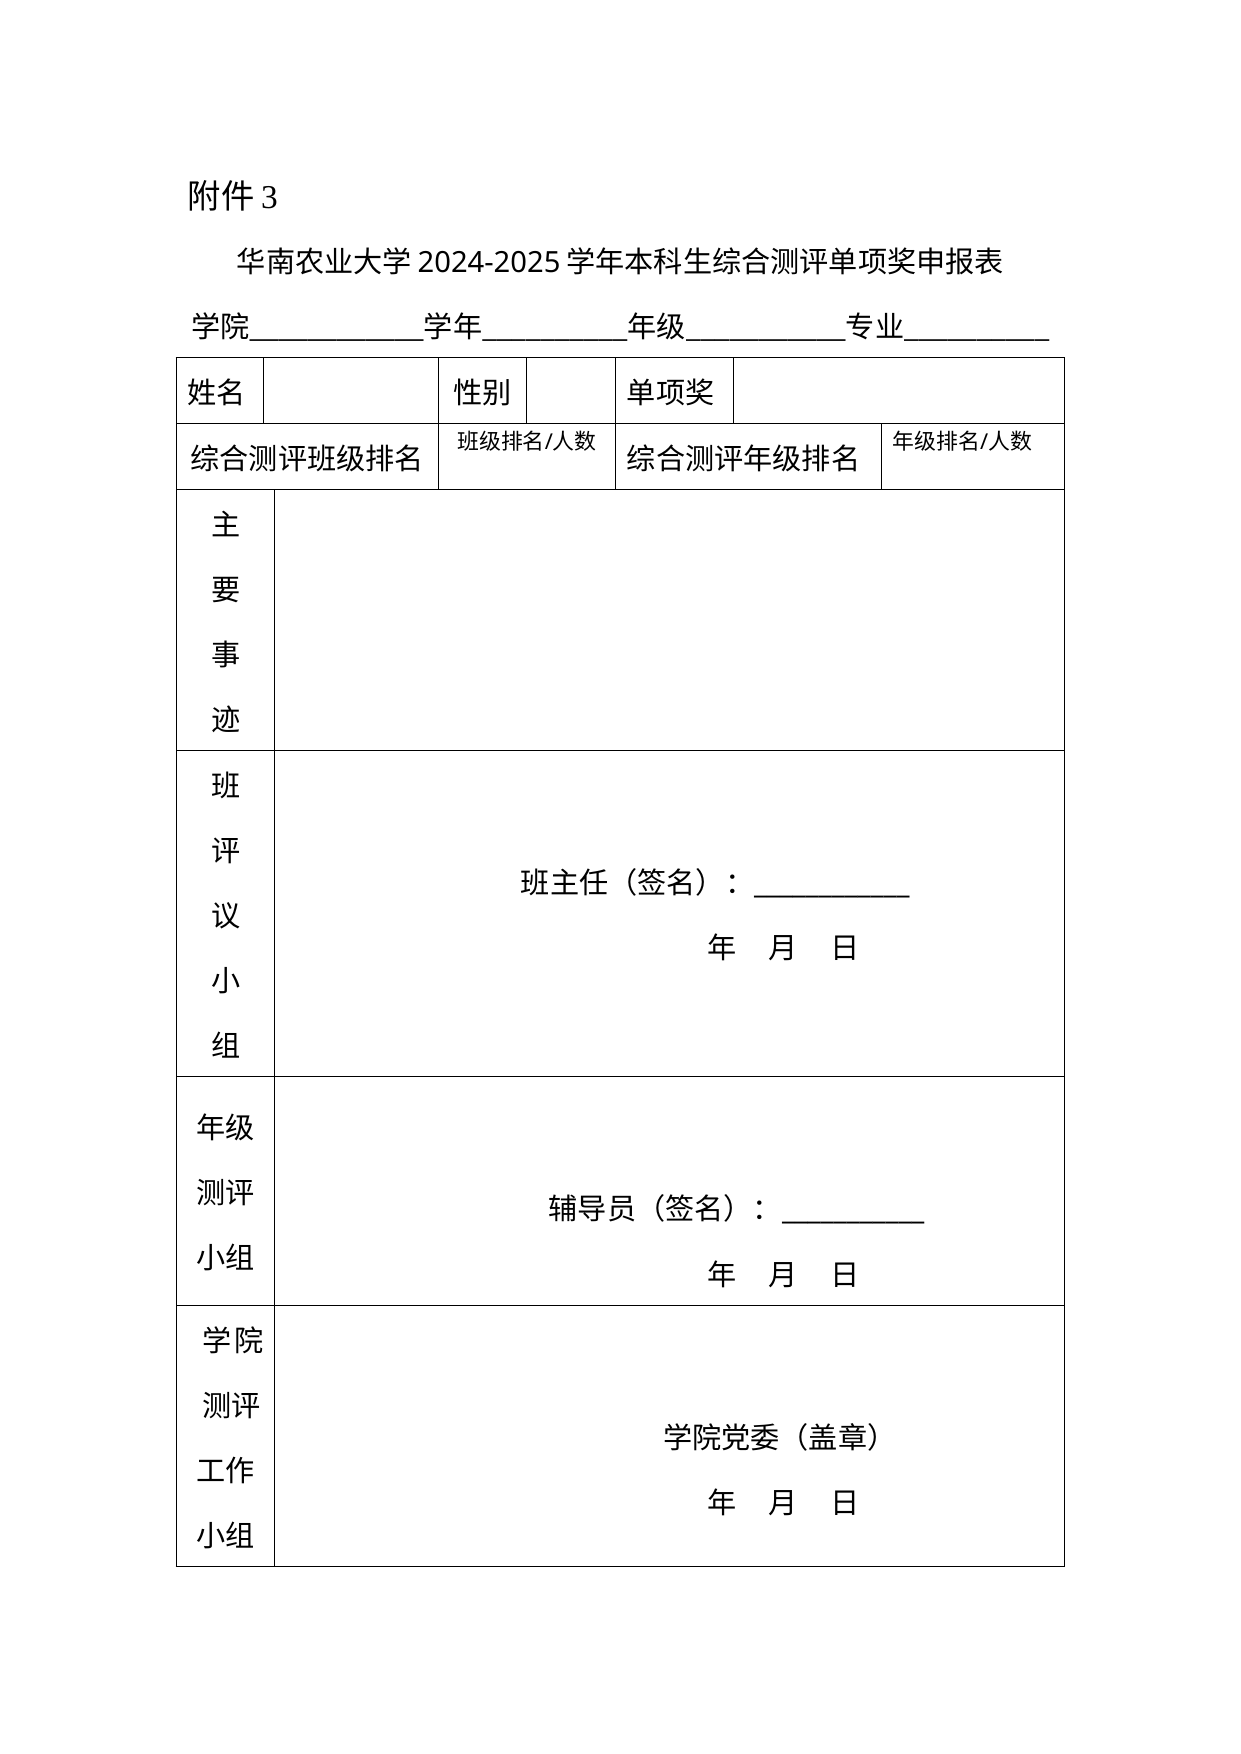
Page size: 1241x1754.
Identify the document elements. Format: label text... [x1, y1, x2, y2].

table_cell 主 要 事 迹 [177, 490, 274, 750]
table_cell 学院党委（盖章） 年 月 日 [275, 1306, 1064, 1566]
table_header 性别 [439, 358, 526, 423]
table_cell 辅导员（签名）：___________ 年 月 日 [275, 1077, 1064, 1305]
text 学院____________学年__________年级___________专业__________ [187, 292, 1053, 357]
table_cell 年级 测评 小组 [177, 1077, 274, 1305]
table_header [527, 358, 615, 423]
table_header [734, 358, 1064, 423]
table_header [264, 358, 438, 423]
table_cell 班 评 议 小 组 [177, 751, 274, 1076]
table_cell 班级排名/人数 [439, 424, 615, 489]
table_cell 综合测评班级排名 [177, 424, 438, 489]
text 华南农业大学2024-2025学年本科生综合测评单项奖申报表 [187, 227, 1053, 292]
table_cell [275, 490, 1064, 750]
text 附件3 [187, 162, 1053, 227]
table_cell 综合测评年级排名 [616, 424, 881, 489]
table_cell 年级排名/人数 [882, 424, 1064, 489]
table_header 姓名 [177, 358, 263, 423]
table_cell 班主任（签名）：____________ 年 月 日 [275, 751, 1064, 1076]
table_cell 学院测评 工作 小组 [177, 1306, 274, 1566]
table_header 单项奖 [616, 358, 733, 423]
